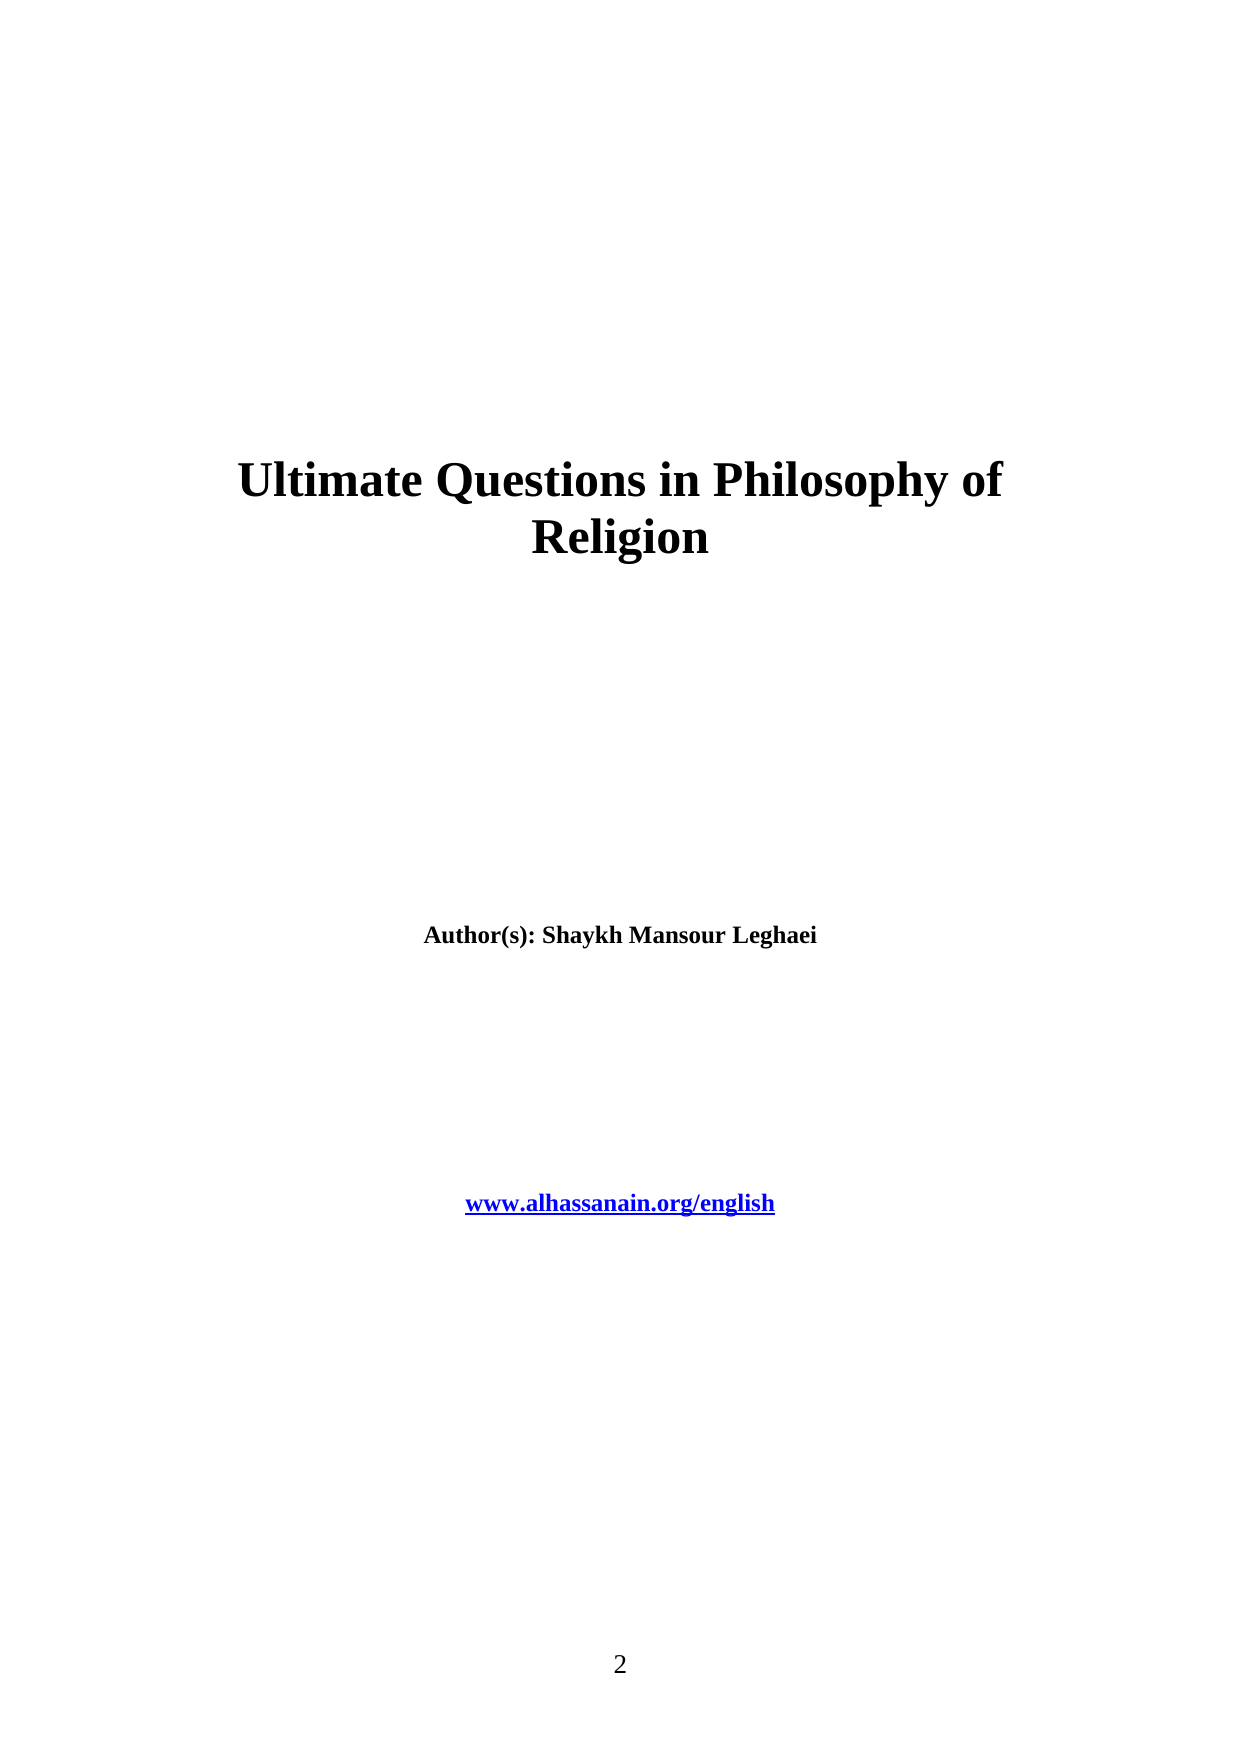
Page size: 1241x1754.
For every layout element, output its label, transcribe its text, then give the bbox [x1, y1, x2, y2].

text Ultimate Questions in Philosophy of Religion [236, 450, 1004, 565]
text www.alhassanain.org/english [236, 1188, 1004, 1217]
text Author(s): Shaykh Mansour Leghaei [236, 920, 1004, 948]
